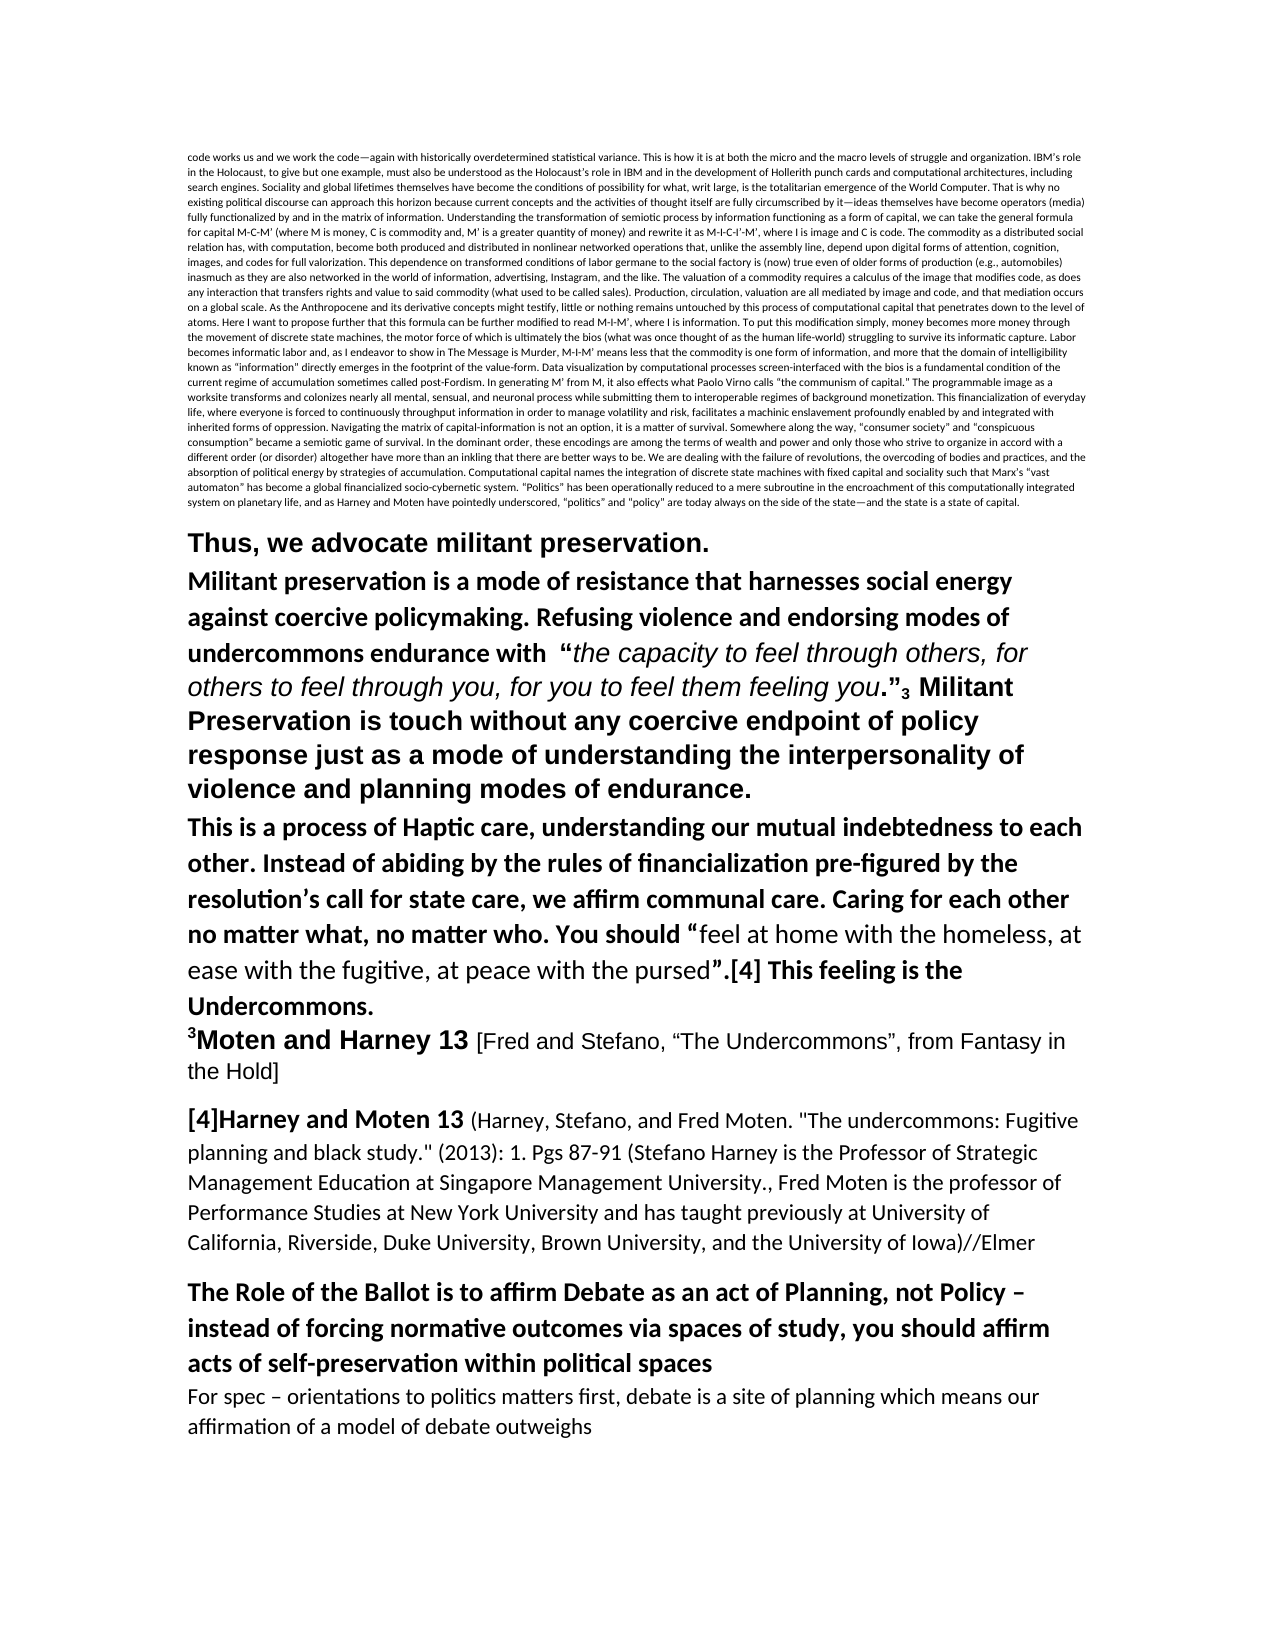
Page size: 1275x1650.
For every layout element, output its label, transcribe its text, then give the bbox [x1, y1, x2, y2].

subtitle The Role of the Ballot is to affirm Debate as an act of Planning, not Policy – instead of forcing normative outcomes via spaces of study, you should affirm acts of self-preservation within political spaces [187, 1275, 1087, 1380]
text 3Moten and Harney 13 [Fred and Stefano, “The Undercommons”, from Fantasy in the Hold] [187, 1024, 1087, 1084]
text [187, 150, 1087, 509]
subtitle This is a process of Haptic care, understanding our mutual indebtedness to each other. Instead of abiding by the rules of financialization pre-figured by the resolution’s call for state care, we affirm communal care. Caring for each other no matter what, no matter who. You should “feel at home with the homeless, at ease with the fugitive, at peace with the pursed”.[4] This feeling is the Undercommons. [187, 811, 1087, 1022]
subtitle Militant preservation is a mode of resistance that harnesses social energy against coercive policymaking. Refusing violence and endorsing modes of undercommons endurance with “the capacity to feel through others, for others to feel through you, for you to feel them feeling you.”3 Militant Preservation is touch without any coercive endpoint of policy response just as a mode of understanding the interpersonality of violence and planning modes of endurance. [187, 564, 1087, 804]
subtitle Thus, we advocate militant preservation. [187, 527, 1087, 558]
text For spec – orientations to politics matters first, debate is a site of planning which means our affirmation of a model of debate outweighs [187, 1382, 1087, 1441]
text [4]Harney and Moten 13 (Harney, Stefano, and Fred Moten. "The undercommons: Fugitive planning and black study." (2013): 1. Pgs 87-91 (Stefano Harney is the Professor of Strategic Management Education at Singapore Management University., Fred Moten is the professor of Performance Studies at New York University and has taught previously at University of California, Riverside, Duke University, Brown University, and the University of Iowa)//Elmer [187, 1103, 1087, 1257]
